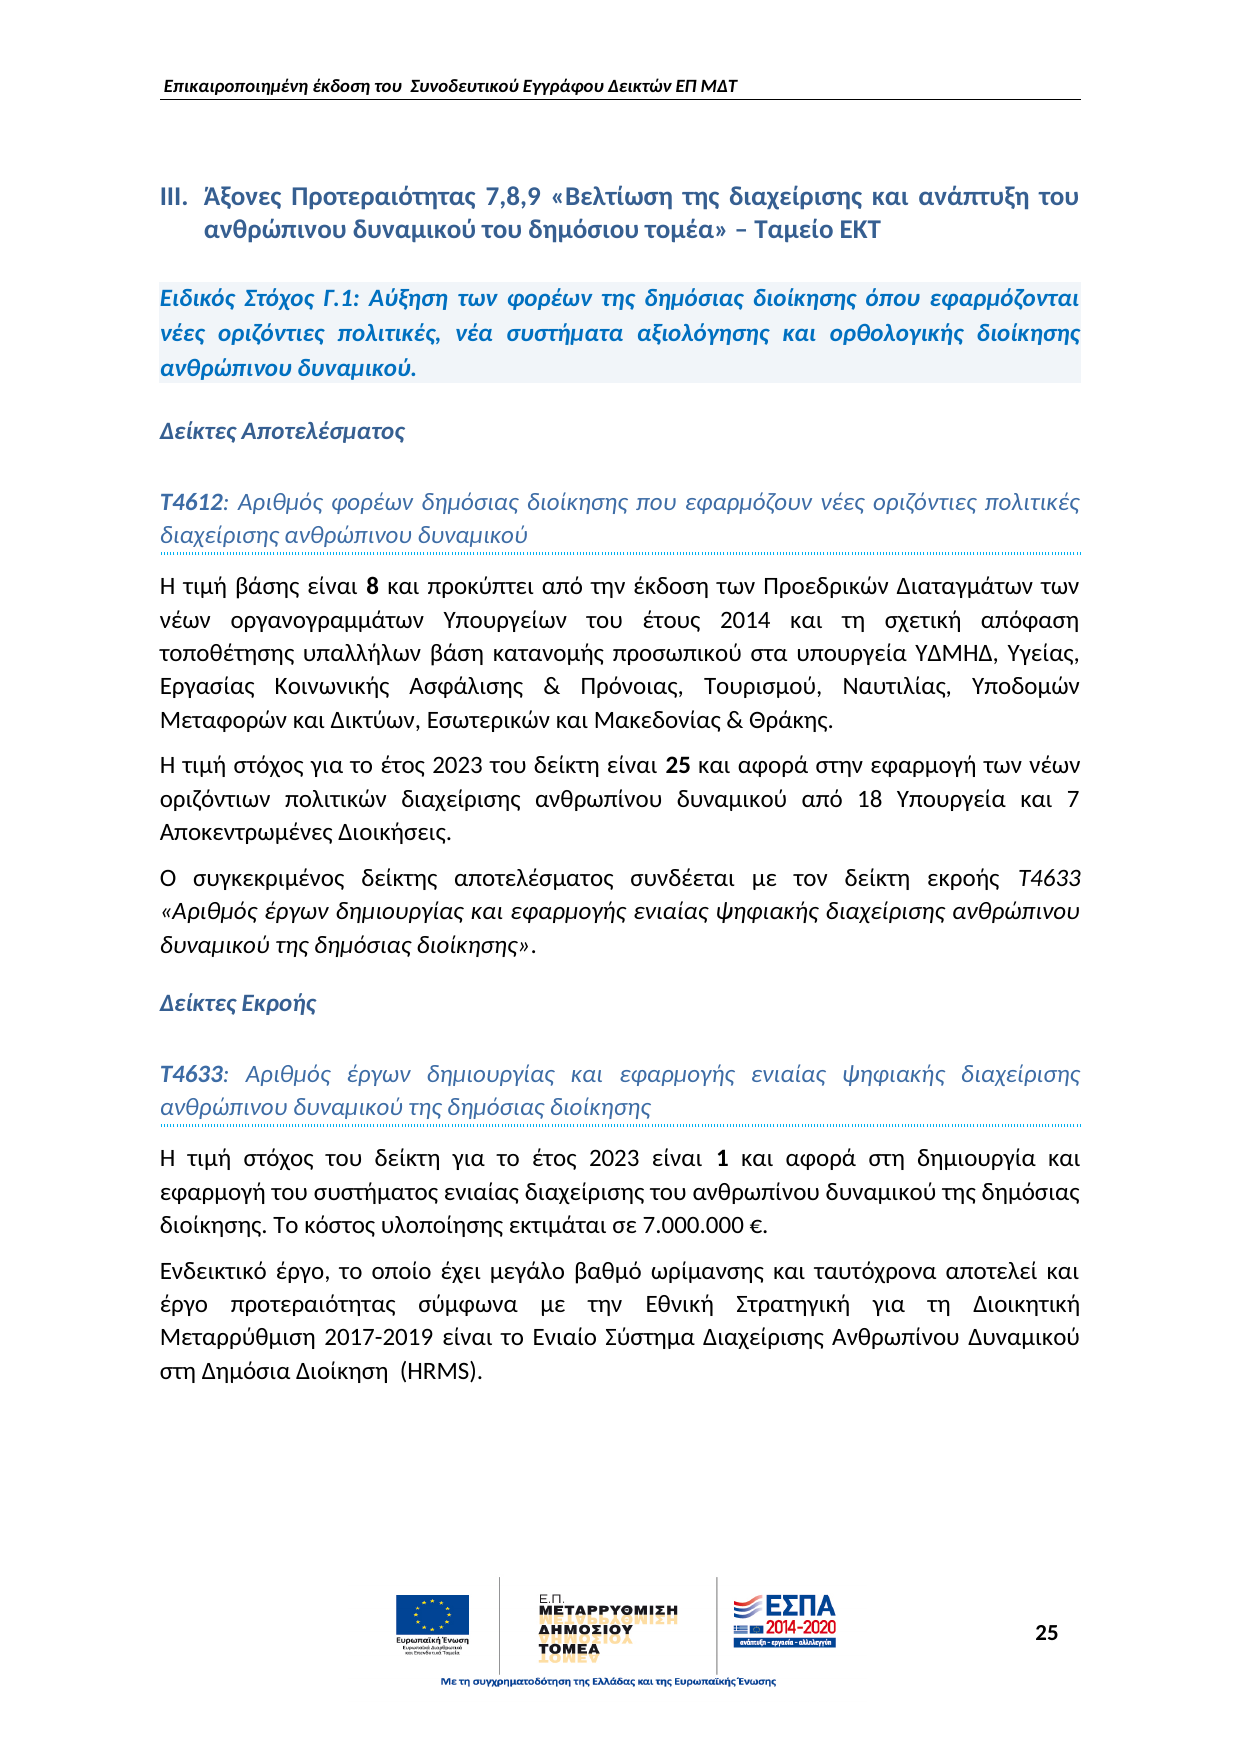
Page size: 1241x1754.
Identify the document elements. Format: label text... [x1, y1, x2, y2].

text Ενδεικτικό έργο, το οποίο έχει μεγάλο βαθμό ωρίμανσης και ταυτόχρονα αποτελεί και έργο προτεραιότητας σύμφωνα με την Εθνική Στρατηγική για τη Διοικητική Μεταρρύθμιση 2017-2019 είναι το Ενιαίο Σύστημα Διαχείρισης Ανθρωπίνου Δυναμικού στη Δημόσια Διοίκηση (HRMS). [159, 1252, 1081, 1385]
text Η τιμή βάσης είναι 8 και προκύπτει από την έκδοση των Προεδρικών Διαταγμάτων των νέων οργανογραμμάτων Υπουργείων του έτους 2014 και τη σχετική απόφαση τοποθέτησης υπαλλήλων βάση κατανομής προσωπικού στα υπουργεία ΥΔΜΗΔ, Υγείας, Εργασίας Κοινωνικής Ασφάλισης & Πρόνοιας, Τουρισμού, Ναυτιλίας, Υποδομών Μεταφορών και Δικτύων, Εσωτερικών και Μακεδονίας & Θράκης. [159, 568, 1081, 734]
subtitle Ειδικός Στόχος Γ.1: Αύξηση των φορέων της δημόσιας διοίκησης όπου εφαρμόζονται νέες οριζόντιες πολιτικές, νέα συστήματα αξιολόγησης και ορθολογικής διοίκησης ανθρώπινου δυναμικού. [159, 282, 1081, 383]
text Ο συγκεκριμένος δείκτης αποτελέσματος συνδέεται με τον δείκτη εκροής Τ4633 «Αριθμός έργων δημιουργίας και εφαρμογής ενιαίας ψηφιακής διαχείρισης ανθρώπινου δυναμικού της δημόσιας διοίκησης». [159, 859, 1081, 959]
subtitle Τ4633: Αριθμός έργων δημιουργίας και εφαρμογής ενιαίας ψηφιακής διαχείρισης ανθρώπινου δυναμικού της δημόσιας διοίκησης [159, 1055, 1081, 1127]
subtitle Δείκτες Αποτελέσματος [159, 412, 1081, 446]
subtitle Τ4612: Αριθμός φορέων δημόσιας διοίκησης που εφαρμόζουν νέες οριζόντιες πολιτικές διαχείρισης ανθρώπινου δυναμικού [159, 483, 1081, 555]
picture [348, 1562, 868, 1702]
text Η τιμή στόχος για το έτος 2023 του δείκτη είναι 25 και αφορά στην εφαρμογή των νέων οριζόντιων πολιτικών διαχείρισης ανθρωπίνου δυναμικού από 18 Υπουργεία και 7 Αποκεντρωμένες Διοικήσεις. [159, 747, 1081, 847]
subtitle Άξονες Προτεραιότητας 7,8,9 «Βελτίωση της διαχείρισης και ανάπτυξη του ανθρώπινου δυναμικού του δημόσιου τομέα» – Ταμείο ΕΚΤ [159, 178, 1081, 245]
subtitle Δείκτες Εκροής [159, 984, 1081, 1018]
text Η τιμή στόχος του δείκτη για το έτος 2023 είναι 1 και αφορά στη δημιουργία και εφαρμογή του συστήματος ενιαίας διαχείρισης του ανθρωπίνου δυναμικού της δημόσιας διοίκησης. Το κόστος υλοποίησης εκτιμάται σε 7.000.000 €. [159, 1139, 1081, 1239]
